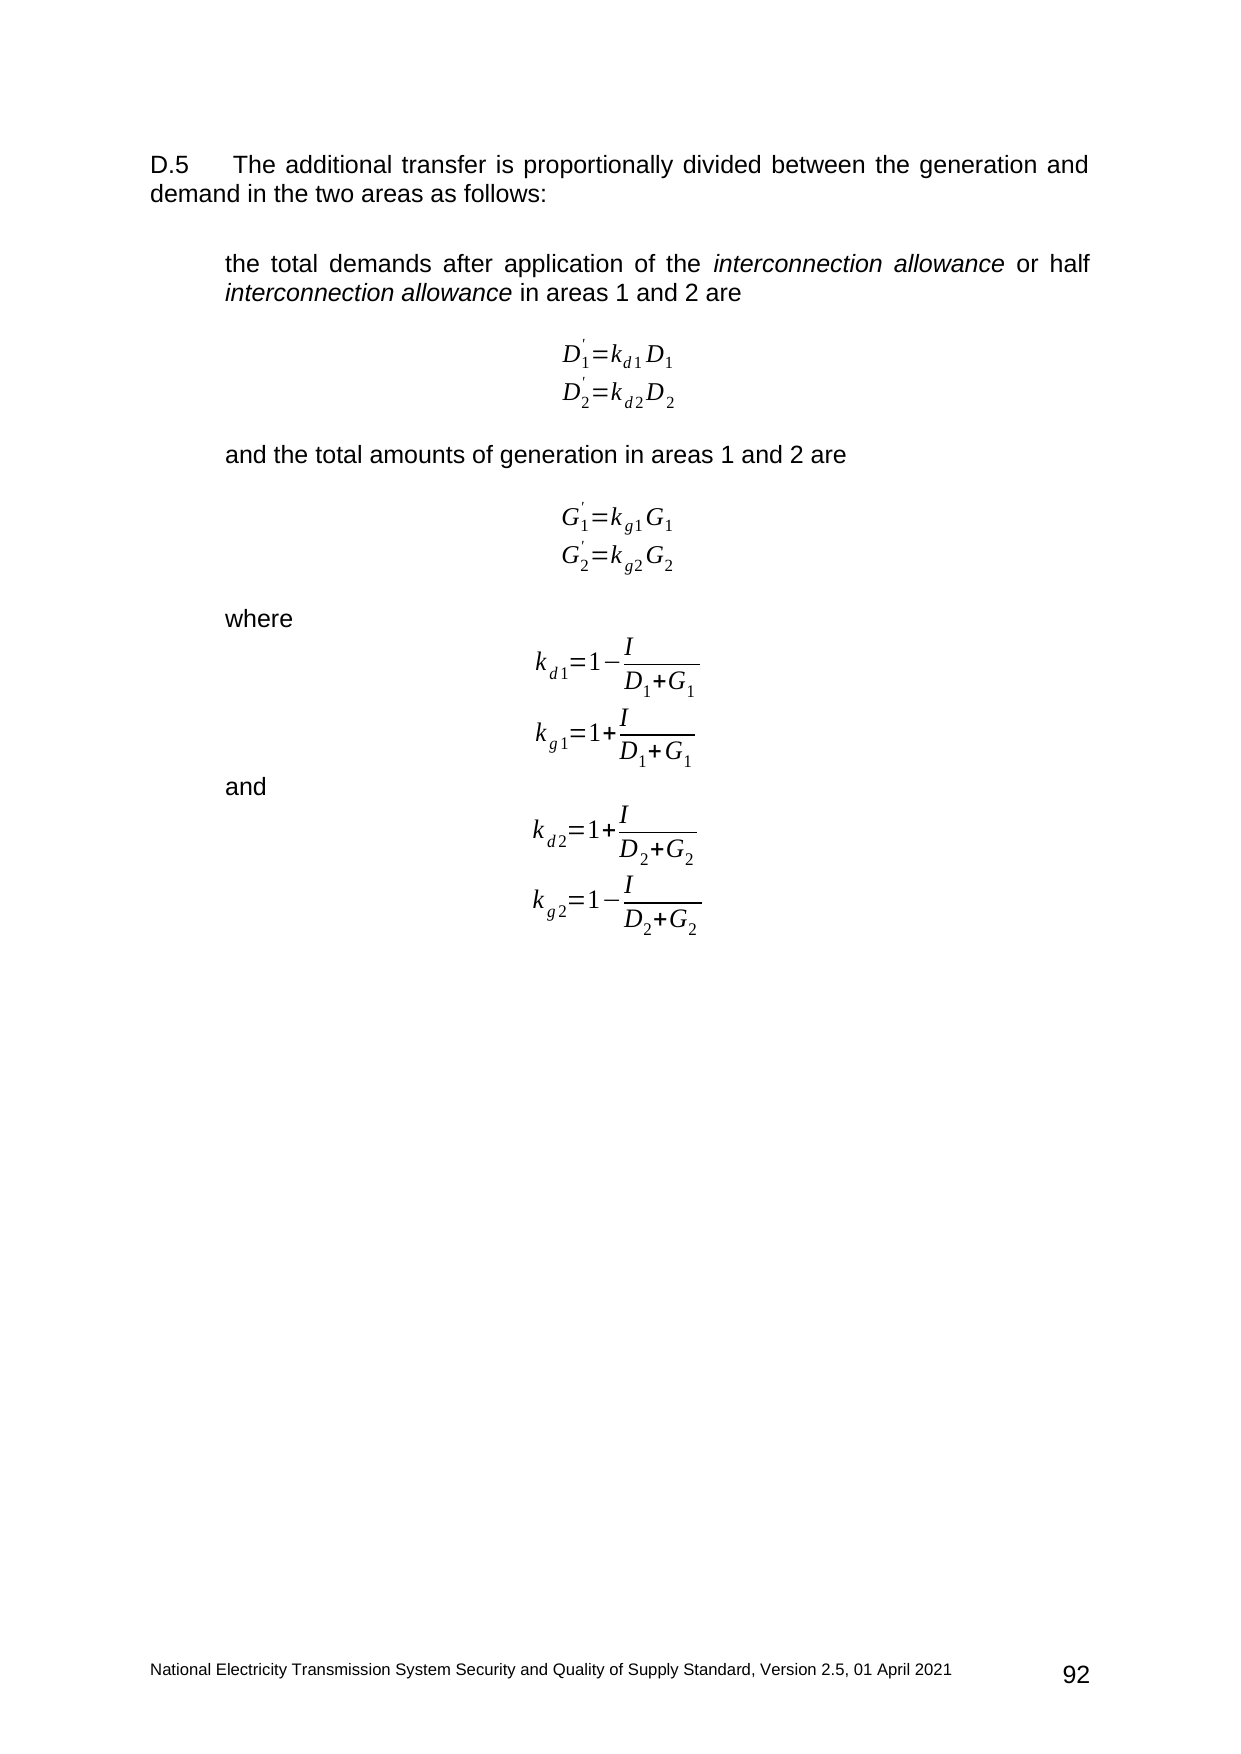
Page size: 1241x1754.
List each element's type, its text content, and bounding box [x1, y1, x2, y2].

text and [225, 772, 1090, 800]
list D.5 The additional transfer is proportionally divided between the generation and demand in the two areas as follows: [150, 150, 1090, 207]
text the total demands after application of the interconnection allowance or half interconnection allowance in areas 1 and 2 are [225, 249, 1090, 306]
text and the total amounts of generation in areas 1 and 2 are [225, 441, 1090, 469]
text where [225, 603, 1090, 632]
